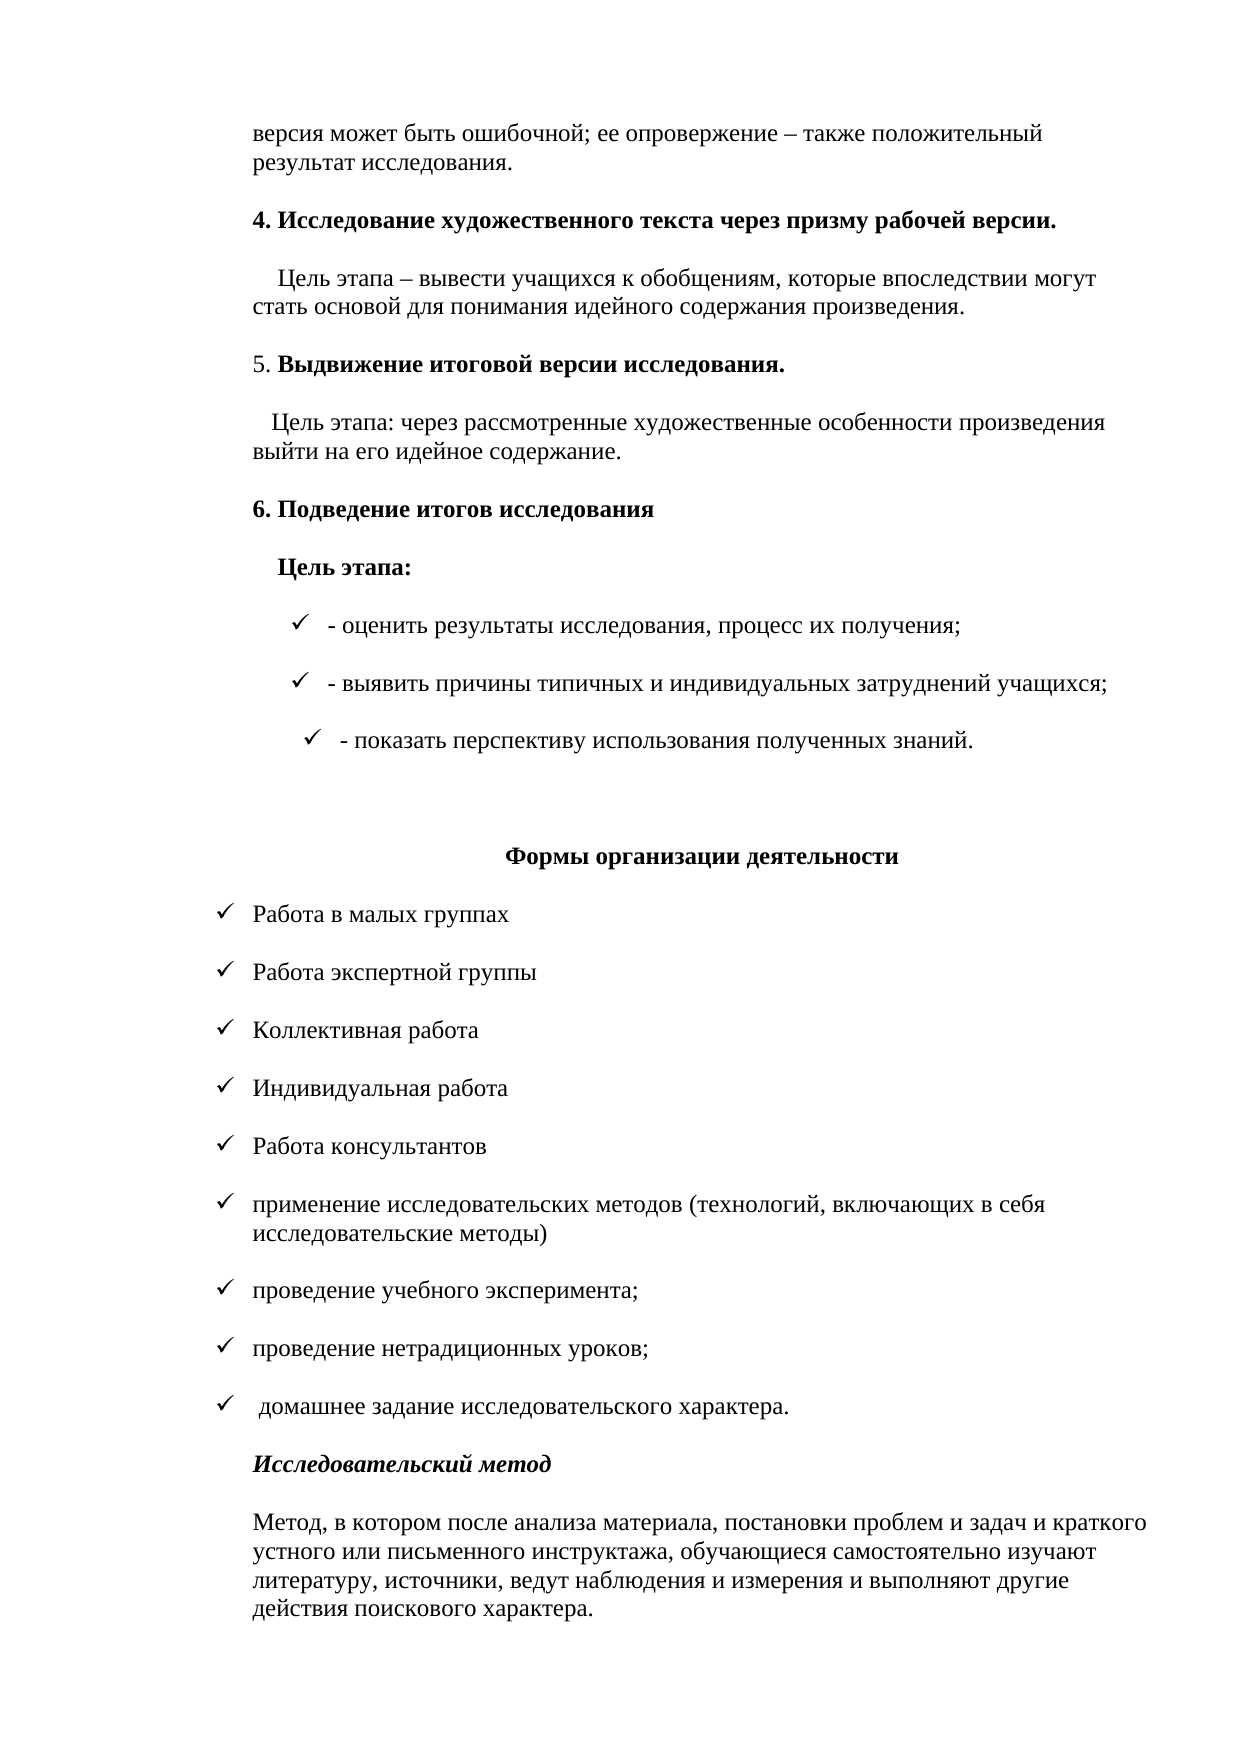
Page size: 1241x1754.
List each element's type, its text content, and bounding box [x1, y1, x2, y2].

list проведение учебного эксперимента; [215, 1276, 1152, 1304]
text Цель этапа – вывести учащихся к обобщениям, которые впоследствии могут стать основой для понимания идейного содержания произведения. [252, 263, 1152, 320]
list Работа в малых группах [215, 899, 1152, 928]
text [252, 118, 1152, 176]
text 6. Подведение итогов исследования [252, 494, 1152, 523]
text Метод, в котором после анализа материала, постановки проблем и задач и краткого устного или письменного инструктажа, обучающиеся самостоятельно изучают литературу, источники, ведут наблюдения и измерения и выполняют другие действия поискового характера. [252, 1507, 1152, 1622]
list Коллективная работа [215, 1015, 1152, 1044]
text Цель этапа: [252, 552, 1152, 581]
text Исследовательский метод [252, 1449, 1152, 1478]
list Работа консультантов [215, 1131, 1152, 1160]
list домашнее задание исследовательского характера. [215, 1391, 1152, 1420]
list - показать перспективу использования полученных знаний. [302, 726, 1152, 754]
text Формы организации деятельности [252, 841, 1152, 870]
text 5. Выдвижение итоговой версии исследования. [252, 349, 1152, 378]
list Работа экспертной группы [215, 957, 1152, 986]
text 4. Исследование художественного текста через призму рабочей версии. [252, 205, 1152, 233]
list проведение нетрадиционных уроков; [215, 1333, 1152, 1362]
text Цель этапа: через рассмотренные художественные особенности произведения выйти на его идейное содержание. [252, 407, 1152, 465]
list Индивидуальная работа [215, 1073, 1152, 1102]
list - выявить причины типичных и индивидуальных затруднений учащихся; [290, 668, 1152, 696]
list - оценить результаты исследования, процесс их получения; [290, 610, 1152, 638]
list применение исследовательских методов (технологий, включающих в себя исследовательские методы) [215, 1189, 1152, 1246]
